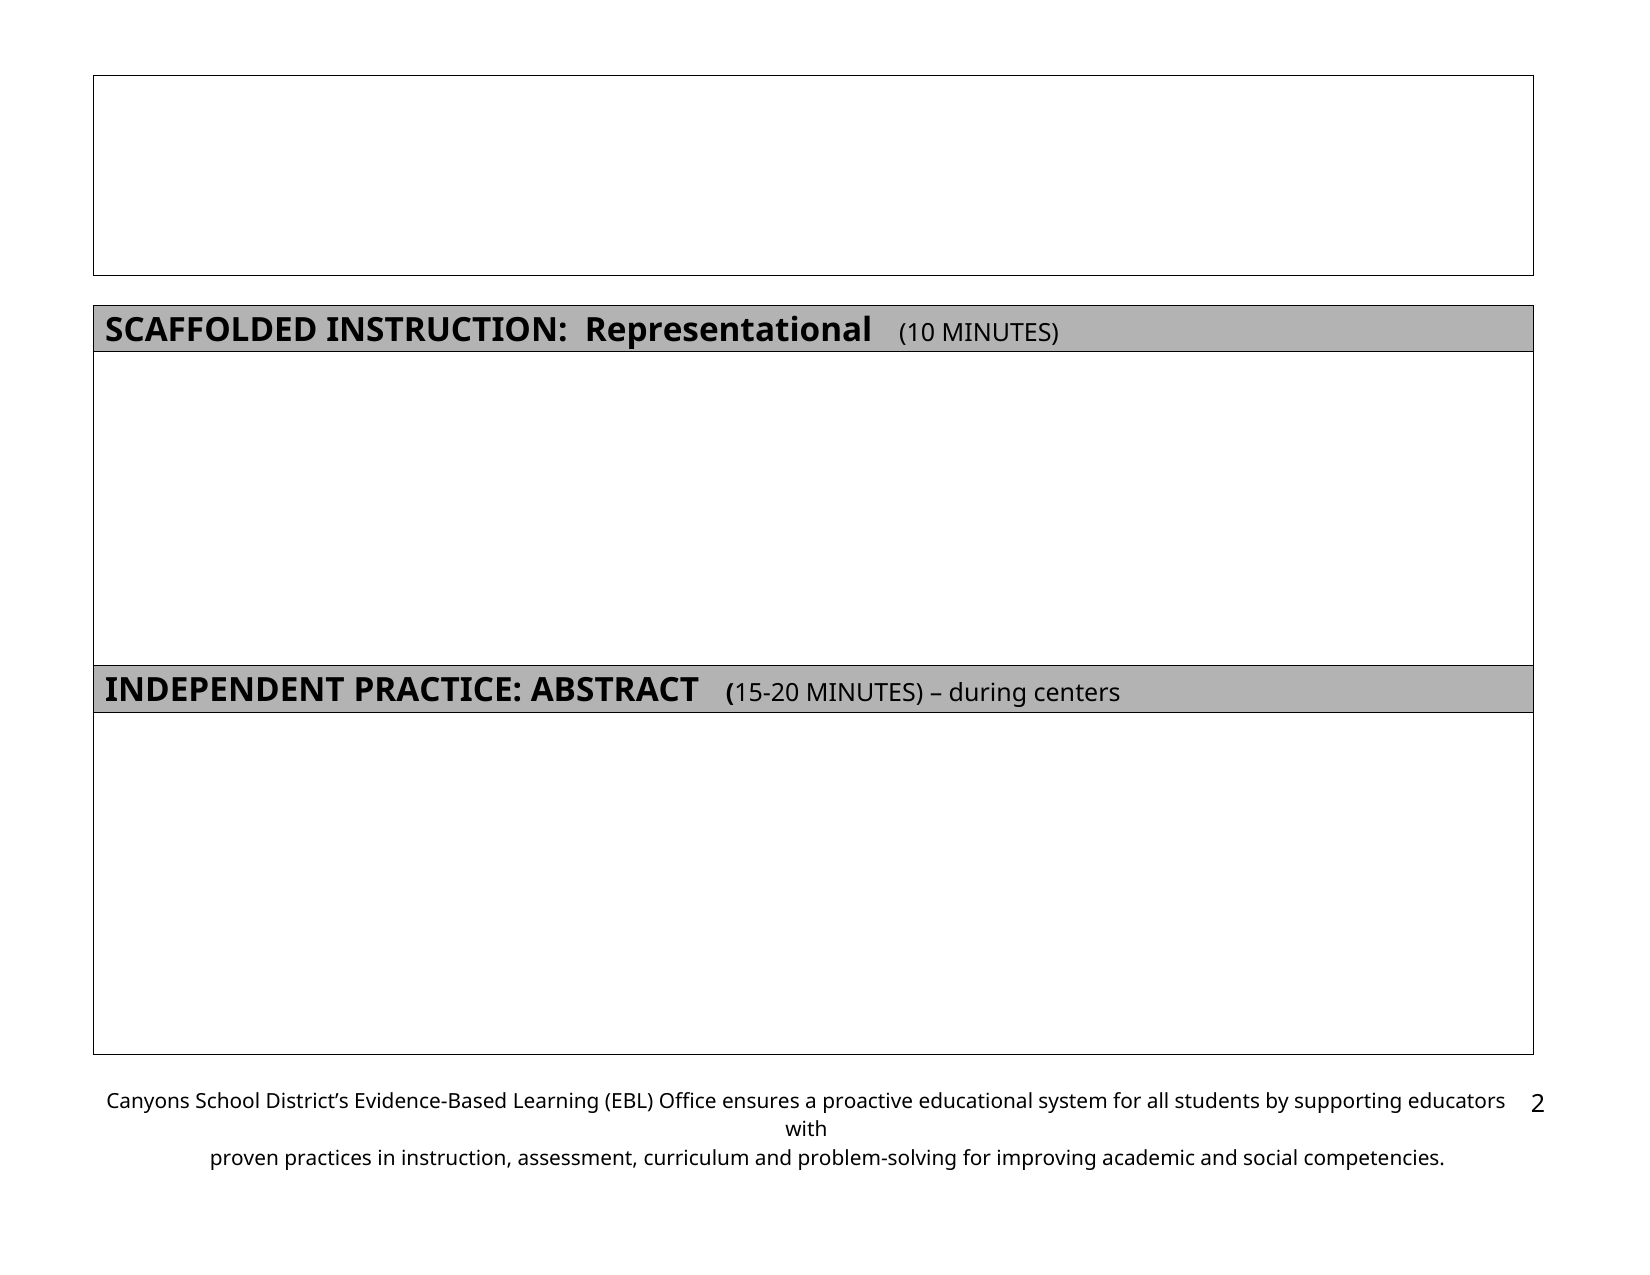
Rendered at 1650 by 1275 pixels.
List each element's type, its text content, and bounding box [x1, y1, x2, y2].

table_header SCAFFOLDED INSTRUCTION: Representational (10 MINUTES) [94, 306, 1533, 351]
table_cell [94, 76, 1533, 275]
table_cell [94, 713, 1533, 1054]
table_cell INDEPENDENT PRACTICE: ABSTRACT (15-20 MINUTES) – during centers [94, 666, 1533, 712]
table_cell [94, 352, 1533, 665]
